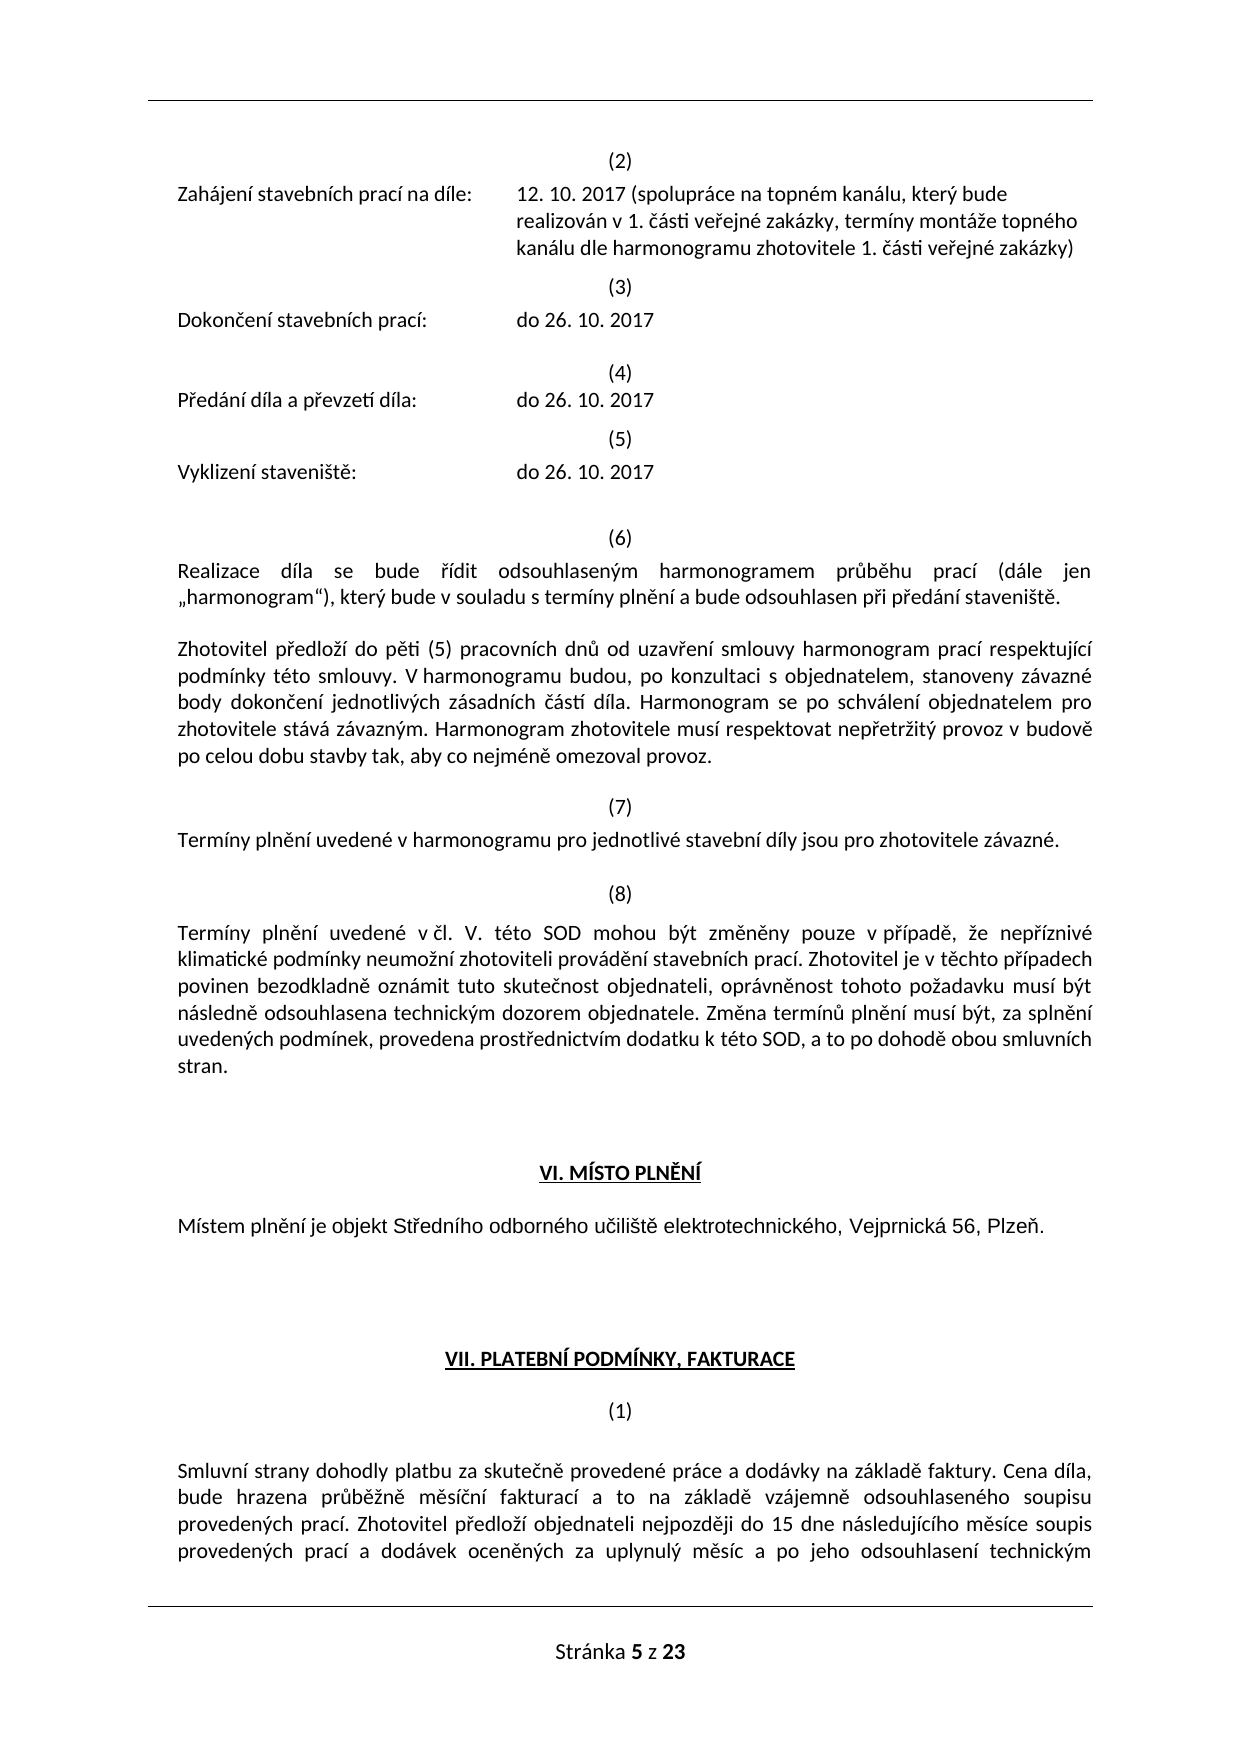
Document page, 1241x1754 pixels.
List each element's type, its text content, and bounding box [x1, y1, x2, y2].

text Dokončení stavebních prací: do 26. 10. 2017 [177, 306, 1093, 333]
text (8) [148, 880, 1093, 906]
text Termíny plnění uvedené v čl. V. této SOD mohou být změněny pouze v případě, že nepříznivé klimatické podmínky neumožní zhotoviteli provádění stavebních prací. Zhotovitel je v těchto případech povinen bezodkladně oznámit tuto skutečnost objednateli, oprávněnost tohoto požadavku musí být následně odsouhlasena technickým dozorem objednatele. Změna termínů plnění musí být, za splnění uvedených podmínek, provedena prostřednictvím dodatku k této SOD, a to po dohodě obou smluvních stran. [177, 919, 1093, 1079]
text Termíny plnění uvedené v harmonogramu pro jednotlivé stavební díly jsou pro zhotovitele závazné. [177, 826, 1093, 853]
text Realizace díla se bude řídit odsouhlaseným harmonogramem průběhu prací (dále jen „harmonogram“), který bude v souladu s termíny plnění a bude odsouhlasen při předání staveniště. [177, 557, 1093, 610]
text (2) [148, 148, 1093, 174]
text (7) [148, 793, 1093, 820]
text Předání díla a převzetí díla: do 26. 10. 2017 [177, 386, 1093, 413]
text Vyklizení staveniště: do 26. 10. 2017 [177, 458, 1093, 485]
text Zahájení stavebních prací na díle: 12. 10. 2017 (spolupráce na topném kanálu, který bude realizován v 1. části veřejné zakázky, termíny montáže topného kanálu dle harmonogramu zhotovitele 1. části veřejné zakázky) [177, 181, 1093, 261]
text Místem plnění je objekt Středního odborného učiliště elektrotechnického, Vejprnická 56, Plzeň. [177, 1212, 1093, 1239]
text (3) [148, 273, 1093, 300]
text VI. Místo plnění [148, 1159, 1093, 1186]
text (4) [148, 359, 1093, 386]
text Zhotovitel předloží do pěti (5) pracovních dnů od uzavření smlouvy harmonogram prací respektující podmínky této smlouvy. V harmonogramu budou, po konzultaci s objednatelem, stanoveny závazné body dokončení jednotlivých zásadních částí díla. Harmonogram se po schválení objednatelem pro zhotovitele stává závazným. Harmonogram zhotovitele musí respektovat nepřetržitý provoz v budově po celou dobu stavby tak, aby co nejméně omezoval provoz. [177, 635, 1093, 768]
text (6) [148, 524, 1093, 551]
text (5) [148, 425, 1093, 452]
text (1) [148, 1397, 1093, 1424]
text VII. Platební podmínky, fakturace [148, 1346, 1093, 1372]
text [177, 1457, 1093, 1563]
